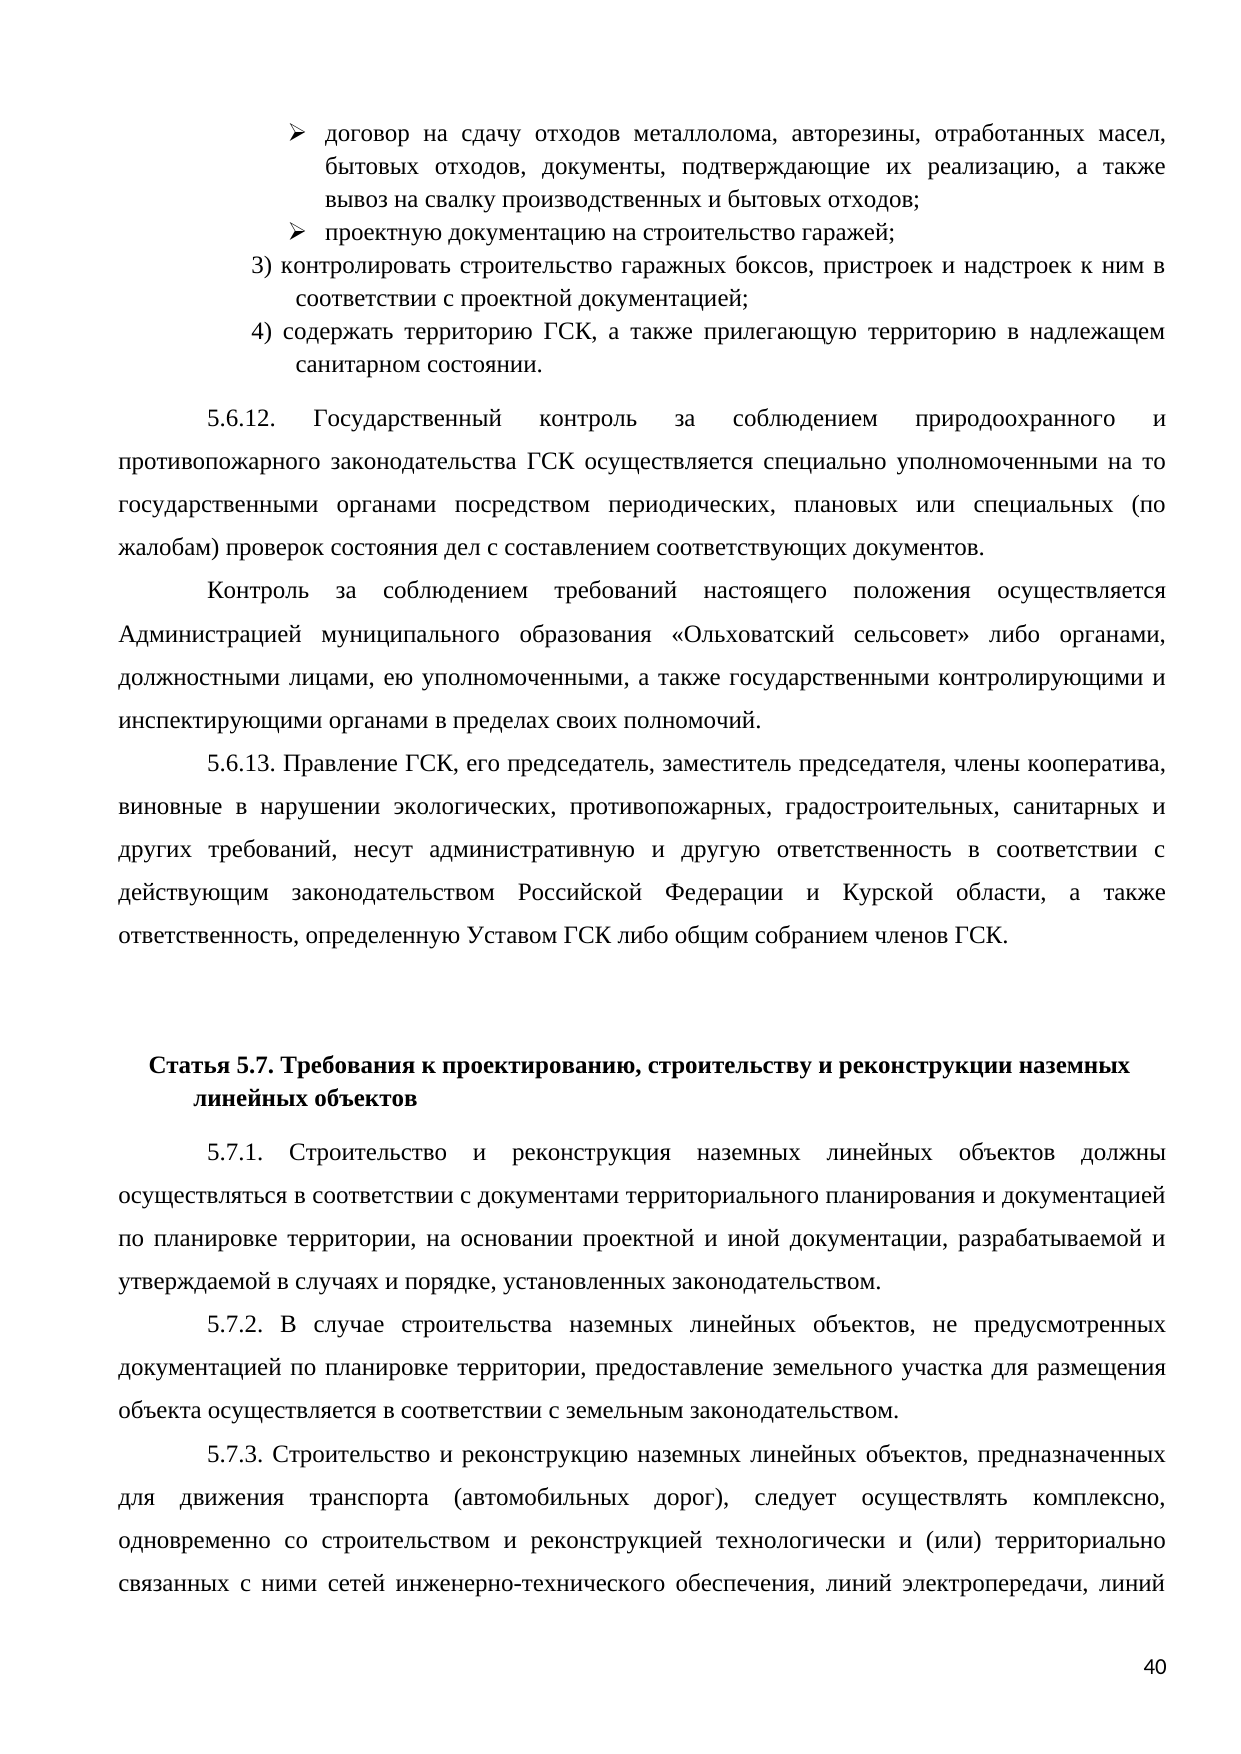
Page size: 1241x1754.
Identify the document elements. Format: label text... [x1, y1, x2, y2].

text Контроль за соблюдением требований настоящего положения осуществляется Администрацией муниципального образования «Ольховатский сельсовет» либо органами, должностными лицами, ею уполномоченными, а также государственными контролирующими и инспектирующими органами в пределах своих полномочий. [118, 576, 1167, 734]
text 5.7.2. В случае строительства наземных линейных объектов, не предусмотренных документацией по планировке территории, предоставление земельного участка для размещения объекта осуществляется в соответствии с земельным законодательством. [118, 1309, 1167, 1424]
text 5.7.1. Строительство и реконструкция наземных линейных объектов должны осуществляться в соответствии с документами территориального планирования и документацией по планировке территории, на основании проектной и иной документации, разрабатываемой и утверждаемой в случаях и порядке, установленных законодательством. [118, 1137, 1167, 1295]
list 4) содержать территорию ГСК, а также прилегающую территорию в надлежащем санитарном состоянии. [251, 316, 1167, 378]
list Требования к проектированию, строительству и реконструкции наземных линейных объектов [148, 1050, 1167, 1112]
list 3) контролировать строительство гаражных боксов, пристроек и надстроек к ним в соответствии с проектной документацией; [251, 250, 1167, 312]
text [118, 1439, 1167, 1597]
text 5.6.12. Государственный контроль за соблюдением природоохранного и противопожарного законодательства ГСК осуществляется специально уполномоченными на то государственными органами посредством периодических, плановых или специальных (по жалобам) проверок состояния дел с составлением соответствующих документов. [118, 403, 1167, 561]
text 5.6.13. Правление ГСК, его председатель, заместитель председателя, члены кооператива, виновные в нарушении экологических, противопожарных, градостроительных, санитарных и других требований, несут административную и другую ответственность в соответствии с действующим законодательством Российской Федерации и Курской области, а также ответственность, определенную Уставом ГСК либо общим собранием членов ГСК. [118, 748, 1167, 949]
list проектную документацию на строительство гаражей; [287, 217, 1167, 246]
list договор на сдачу отходов металлолома, авторезины, отработанных масел, бытовых отходов, документы, подтверждающие их реализацию, а также вывоз на свалку производственных и бытовых отходов; [287, 118, 1167, 213]
